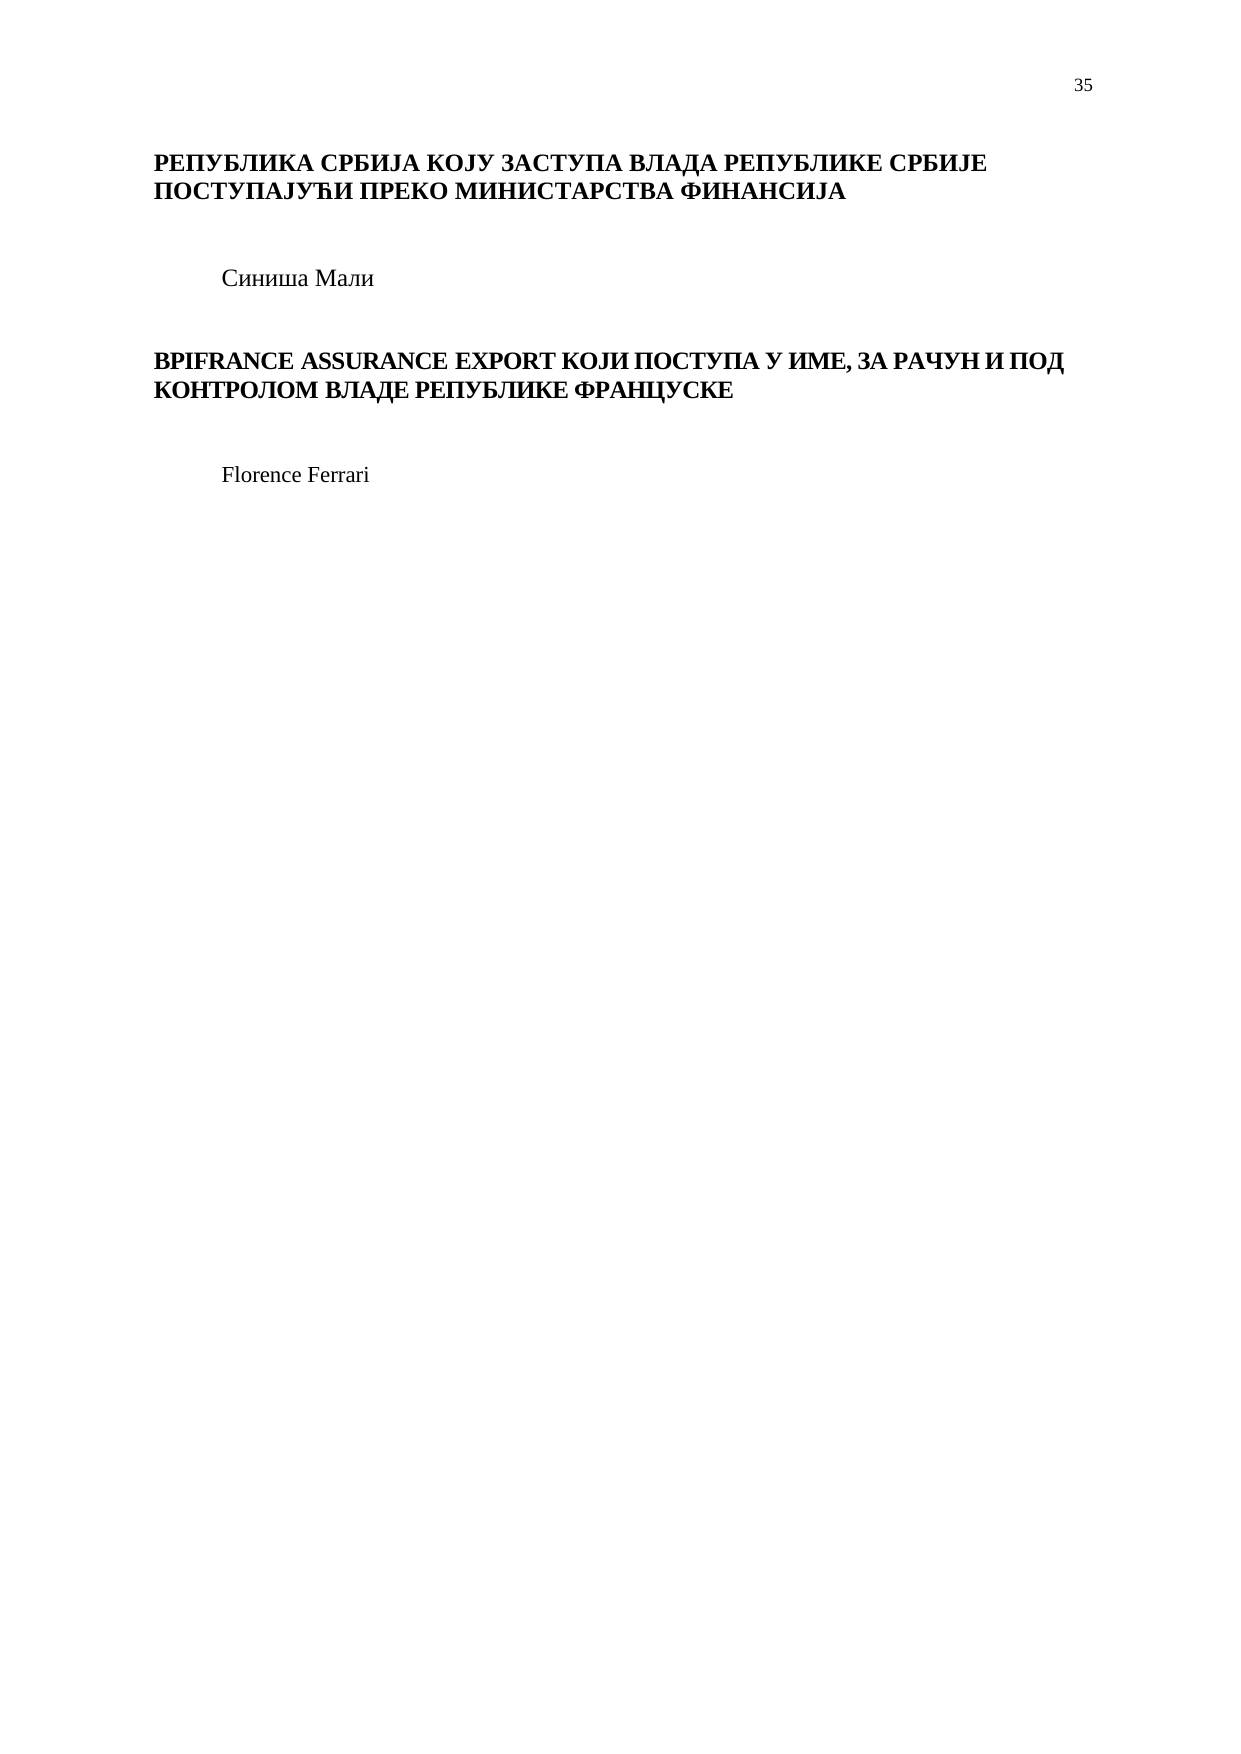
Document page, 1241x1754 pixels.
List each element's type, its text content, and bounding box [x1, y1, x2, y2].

text Florence Ferrari [153, 461, 1093, 488]
text Синиша Мали [153, 263, 1093, 291]
text РЕПУБЛИКА СРБИЈА КОЈУ ЗАСТУПА ВЛАДА РЕПУБЛИКЕ СРБИЈЕ ПОСТУПАЈУЋИ ПРЕКО МИНИСТАРСТВА ФИНАНСИЈА [153, 148, 1093, 205]
text BPIFRANCE ASSURANCE EXPORT КОЈИ ПОСТУПА У ИМЕ, ЗА РАЧУН И ПОД КОНТРОЛОМ ВЛАДЕ РЕПУБЛИКЕ ФРАНЦУСКЕ [153, 346, 1093, 404]
